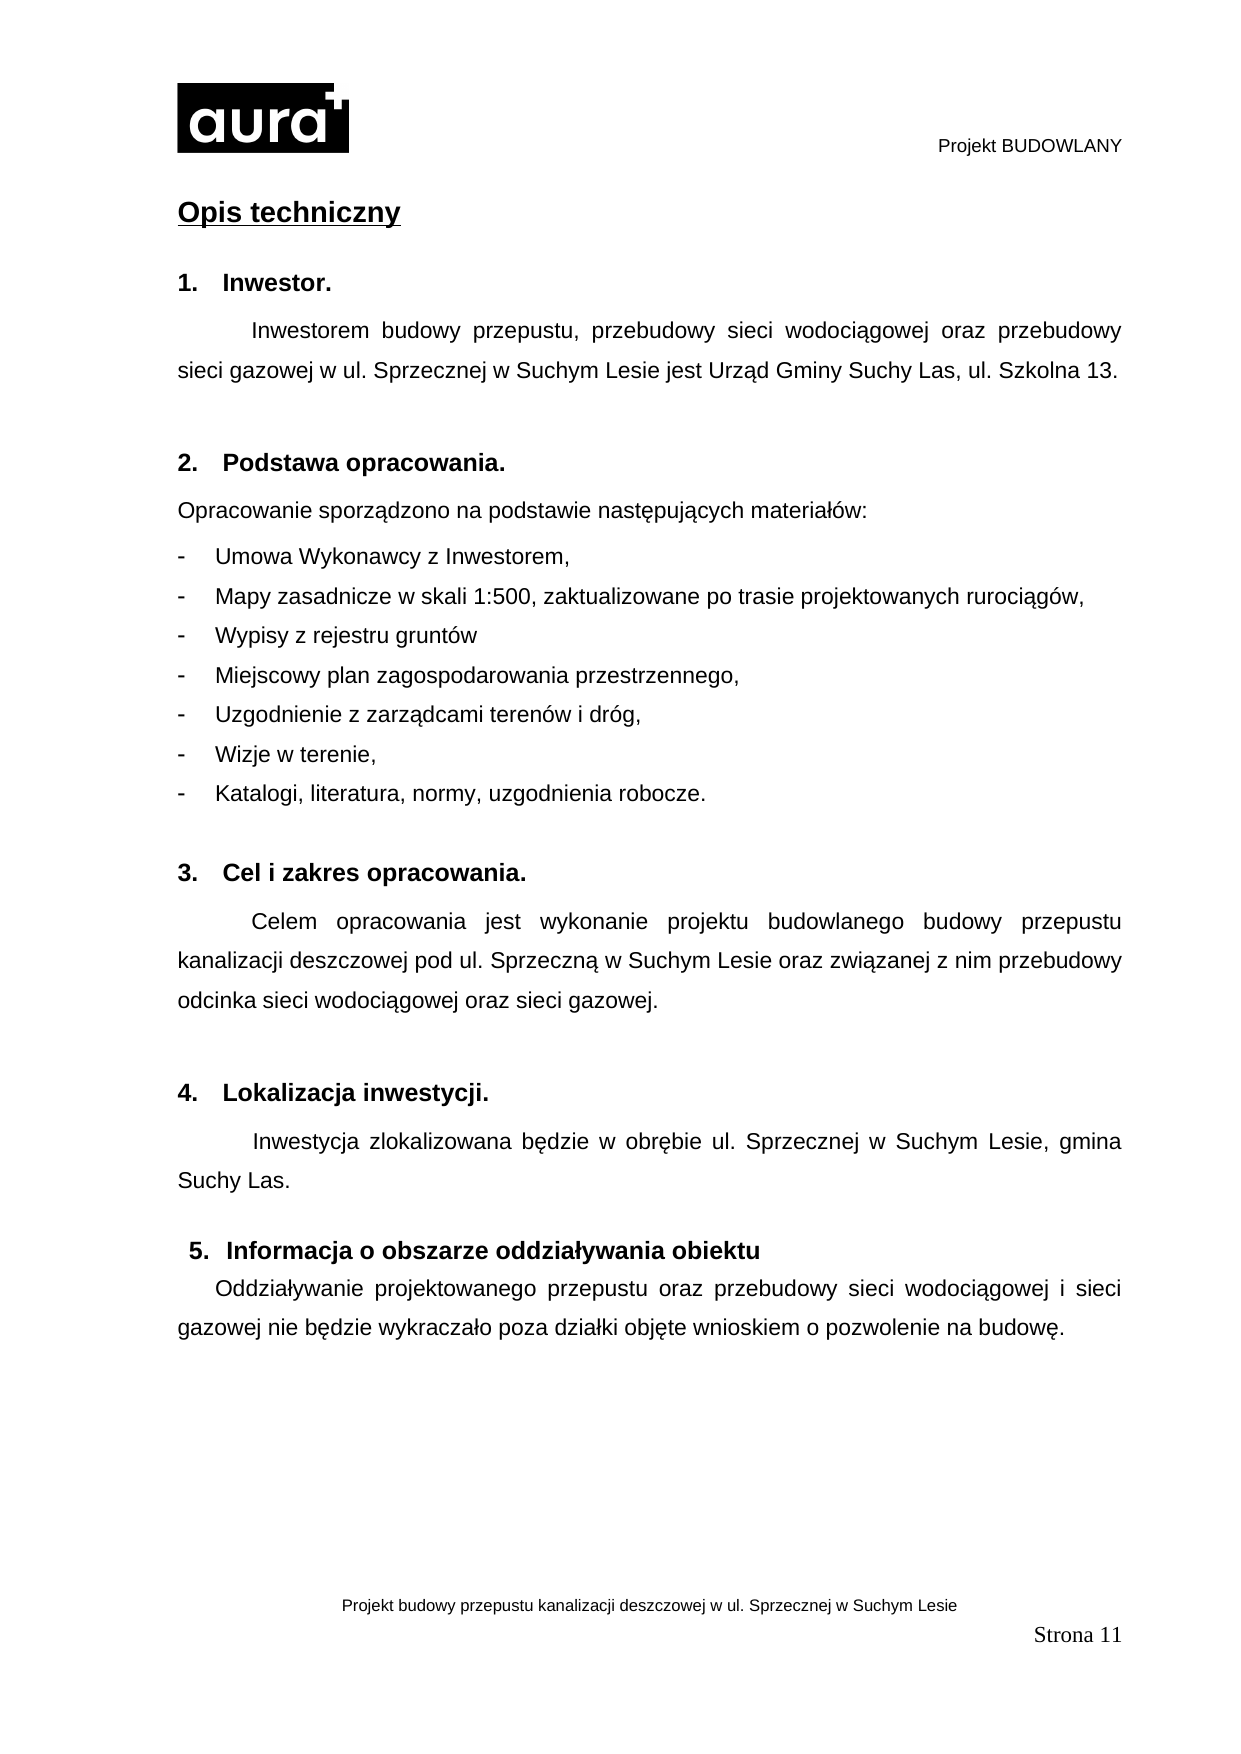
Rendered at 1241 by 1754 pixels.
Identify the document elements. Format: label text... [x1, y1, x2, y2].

list Mapy zasadnicze w skali 1:500, zaktualizowane po trasie projektowanych rurociągów, [177, 583, 1122, 609]
subtitle Inwestor. [177, 268, 1122, 297]
list Katalogi, literatura, normy, uzgodnienia robocze. [177, 780, 1122, 806]
subtitle Podstawa opracowania. [177, 448, 1122, 477]
list Miejscowy plan zagospodarowania przestrzennego, [177, 662, 1122, 688]
subtitle Lokalizacja inwestycji. [177, 1078, 1122, 1107]
text Opis techniczny [177, 195, 1122, 229]
text Inwestycja zlokalizowana będzie w obrębie ul. Sprzecznej w Suchym Lesie, gmina Suchy Las. [177, 1128, 1122, 1193]
subtitle Cel i zakres opracowania. [177, 858, 1122, 887]
list Wizje w terenie, [177, 741, 1122, 767]
text Opracowanie sporządzono na podstawie następujących materiałów: [177, 497, 1122, 524]
subtitle Informacja o obszarze oddziaływania obiektu [189, 1236, 1122, 1264]
text Oddziaływanie projektowanego przepustu oraz przebudowy sieci wodociągowej i sieci gazowej nie będzie wykraczało poza działki objęte wnioskiem o pozwolenie na budowę. [177, 1275, 1122, 1341]
text Inwestorem budowy przepustu, przebudowy sieci wodociągowej oraz przebudowy sieci gazowej w ul. Sprzecznej w Suchym Lesie jest Urząd Gminy Suchy Las, ul. Szkolna 13. [177, 317, 1122, 383]
list Wypisy z rejestru gruntów [177, 622, 1122, 648]
list Umowa Wykonawcy z Inwestorem, [177, 543, 1122, 569]
picture [177, 83, 349, 153]
text Celem opracowania jest wykonanie projektu budowlanego budowy przepustu kanalizacji deszczowej pod ul. Sprzeczną w Suchym Lesie oraz związanej z nim przebudowy odcinka sieci wodociągowej oraz sieci gazowej. [177, 908, 1122, 1013]
list Uzgodnienie z zarządcami terenów i dróg, [177, 701, 1122, 727]
